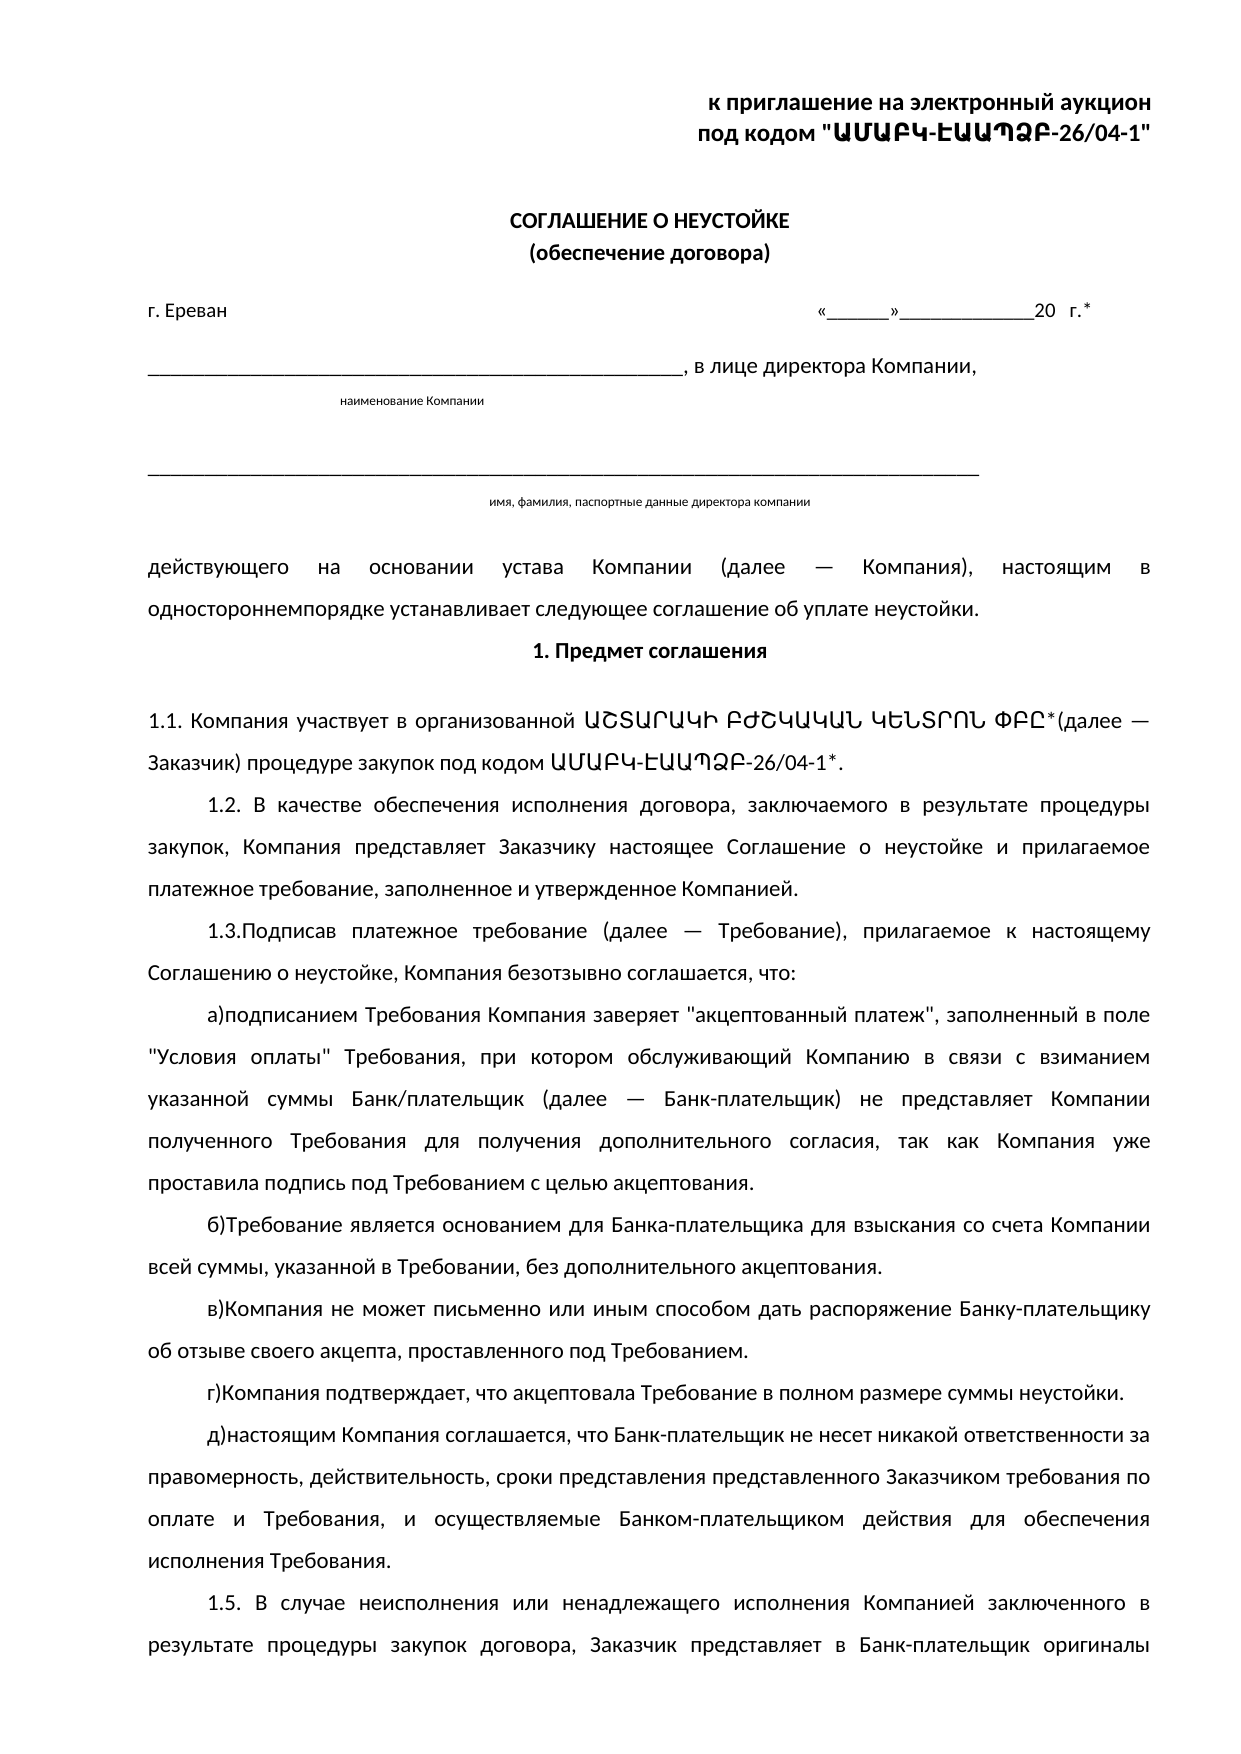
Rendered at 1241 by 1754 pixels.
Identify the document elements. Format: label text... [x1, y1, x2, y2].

text _______________________________________________, в лице директора Компании, [148, 351, 1152, 379]
text а)подписанием Требования Компания заверяет "акцептованный платеж", заполненный в поле "Условия оплаты" Требования, при котором обслуживающий Компанию в связи с взиманием указанной суммы Банк/плательщик (далее — Банк-плательщик) не представляет Компании полученного Требования для получения дополнительного согласия, так как Компания уже проставила подпись под Требованием с целью акцептования. [148, 1000, 1152, 1196]
text 1.1. Компания участвует в организованной ԱՇՏԱՐԱԿԻ ԲԺՇԿԱԿԱՆ ԿԵՆՏՐՈՆ ՓԲԸ*(далее — Заказчик) процедуре закупок под кодом ԱՄԱԲԿ-ԷԱԱՊՁԲ-26/04-1*. [148, 706, 1152, 776]
text г)Компания подтверждает, что акцептовала Требование в полном размере суммы неустойки. [148, 1378, 1152, 1406]
text действующего на основании устава Компании (далее — Компания), настоящим в одностороннемпорядке устанавливает следующее соглашение об уплате неустойки. [148, 552, 1152, 622]
text 1. Предмет соглашения [148, 636, 1152, 664]
text 1.2. В качестве обеспечения исполнения договора, заключаемого в результате процедуры закупок, Компания представляет Заказчику настоящее Соглашение о неустойке и прилагаемое платежное требование, заполненное и утвержденное Компанией. [148, 790, 1152, 902]
text _________________________________________________________________________ [148, 452, 1152, 480]
text 1.3.Подписав платежное требование (далее — Требование), прилагаемое к настоящему Соглашению о неустойке, Компания безотзывно соглашается, что: [148, 916, 1152, 986]
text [148, 1588, 1152, 1658]
text д)настоящим Компания соглашается, что Банк-плательщик не несет никакой ответственности за правомерность, действительность, сроки представления представленного Заказчиком требования по оплате и Требования, и осуществляемые Банком-плательщиком действия для обеспечения исполнения Требования. [148, 1420, 1152, 1574]
text б)Требование является основанием для Банка-плательщика для взыскания со счета Компании всей суммы, указанной в Требовании, без дополнительного акцептования. [148, 1210, 1152, 1280]
text СОГЛАШЕНИЕ О НЕУСТОЙКЕ [148, 206, 1152, 234]
table_header г. Ереван [136, 297, 635, 351]
text в)Компания не может письменно или иным способом дать распоряжение Банку-плательщику об отзыве своего акцепта, проставленного под Требованием. [148, 1294, 1152, 1364]
text к приглашение на электронный аукцион [177, 86, 1152, 117]
text под кодом "ԱՄԱԲԿ-ԷԱԱՊՁԲ-26/04-1" [148, 117, 1152, 147]
text (обеспечение договора) [148, 238, 1152, 266]
text наименование Компании [340, 393, 1152, 421]
table_header «______»_____________20 г.* [635, 297, 1104, 351]
text имя, фамилия, паспортные данные директора компании [148, 494, 1152, 522]
